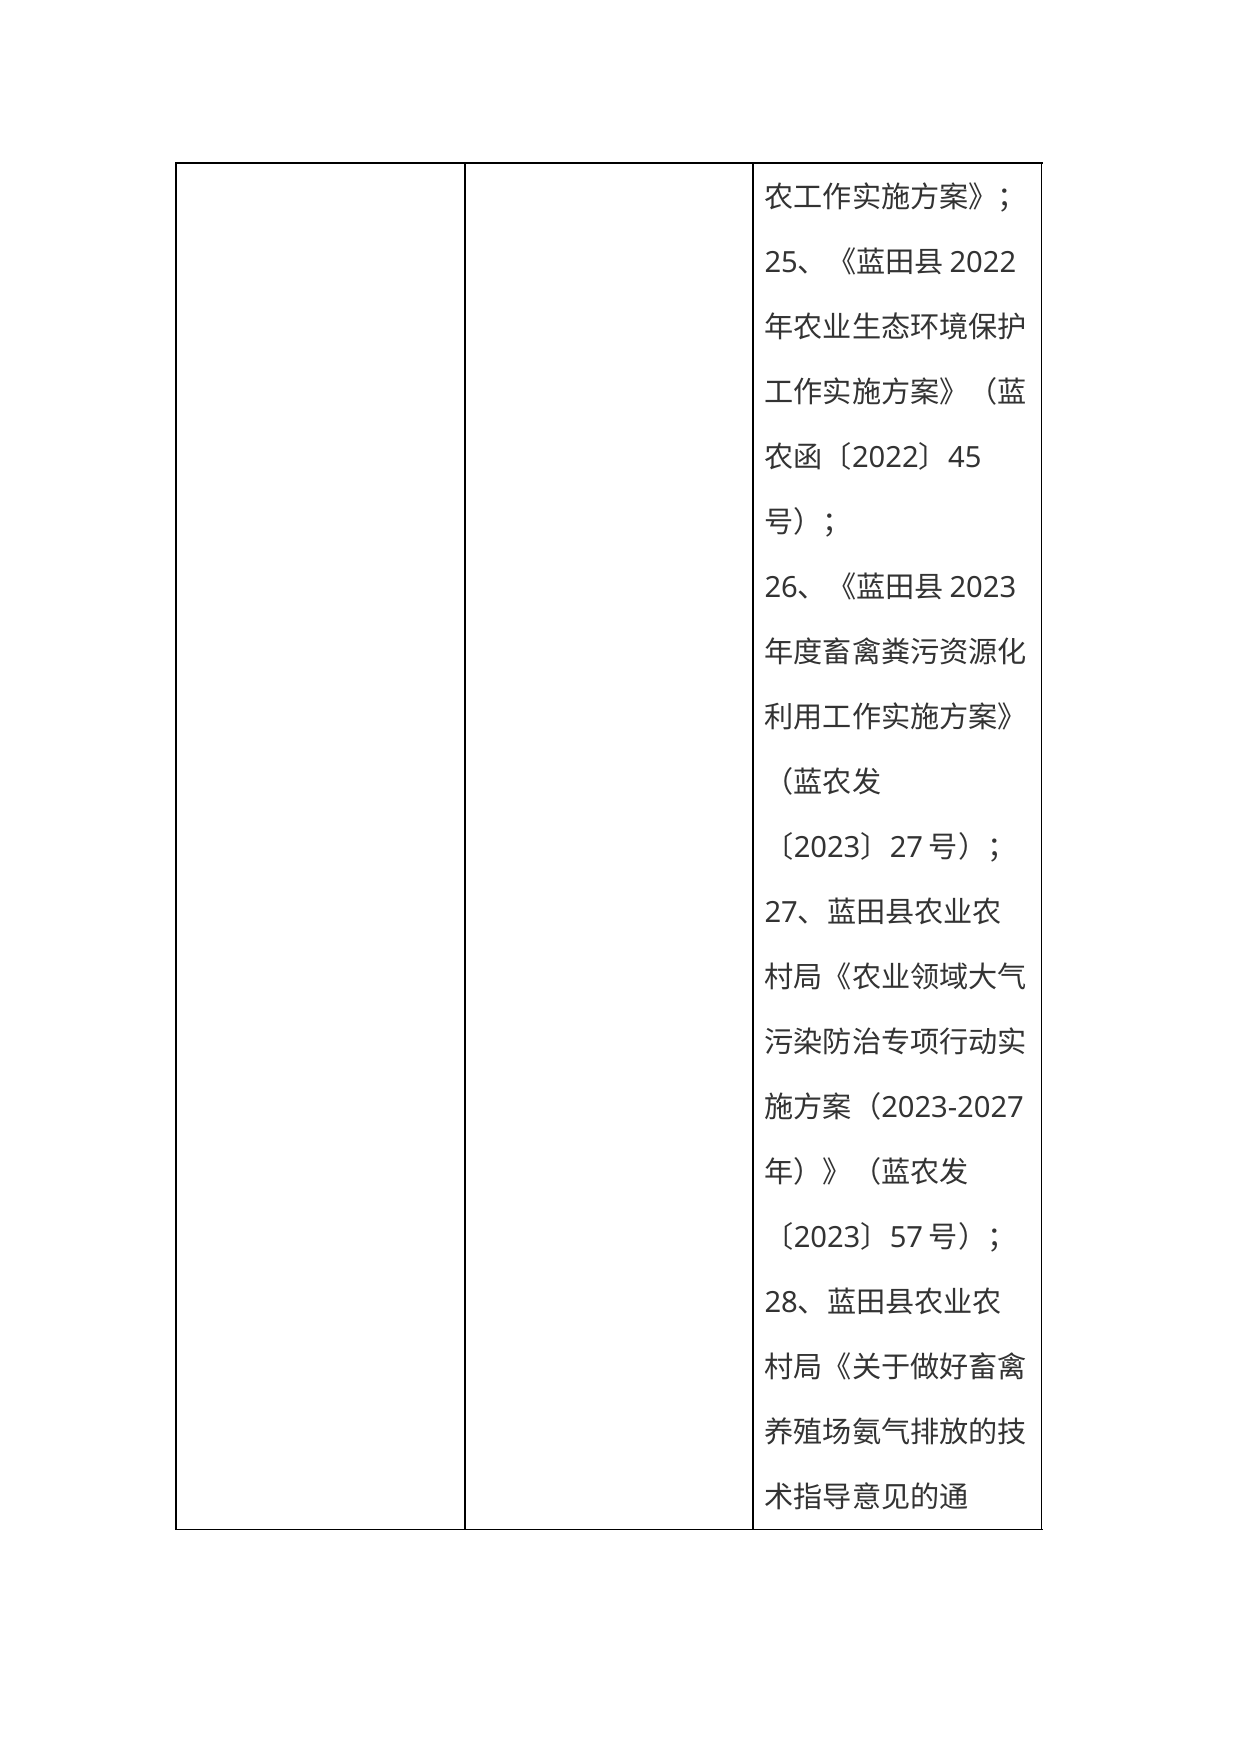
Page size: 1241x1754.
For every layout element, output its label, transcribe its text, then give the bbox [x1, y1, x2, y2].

table_cell [177, 164, 464, 1528]
table_cell 1 [466, 164, 752, 1528]
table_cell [754, 164, 1041, 1528]
